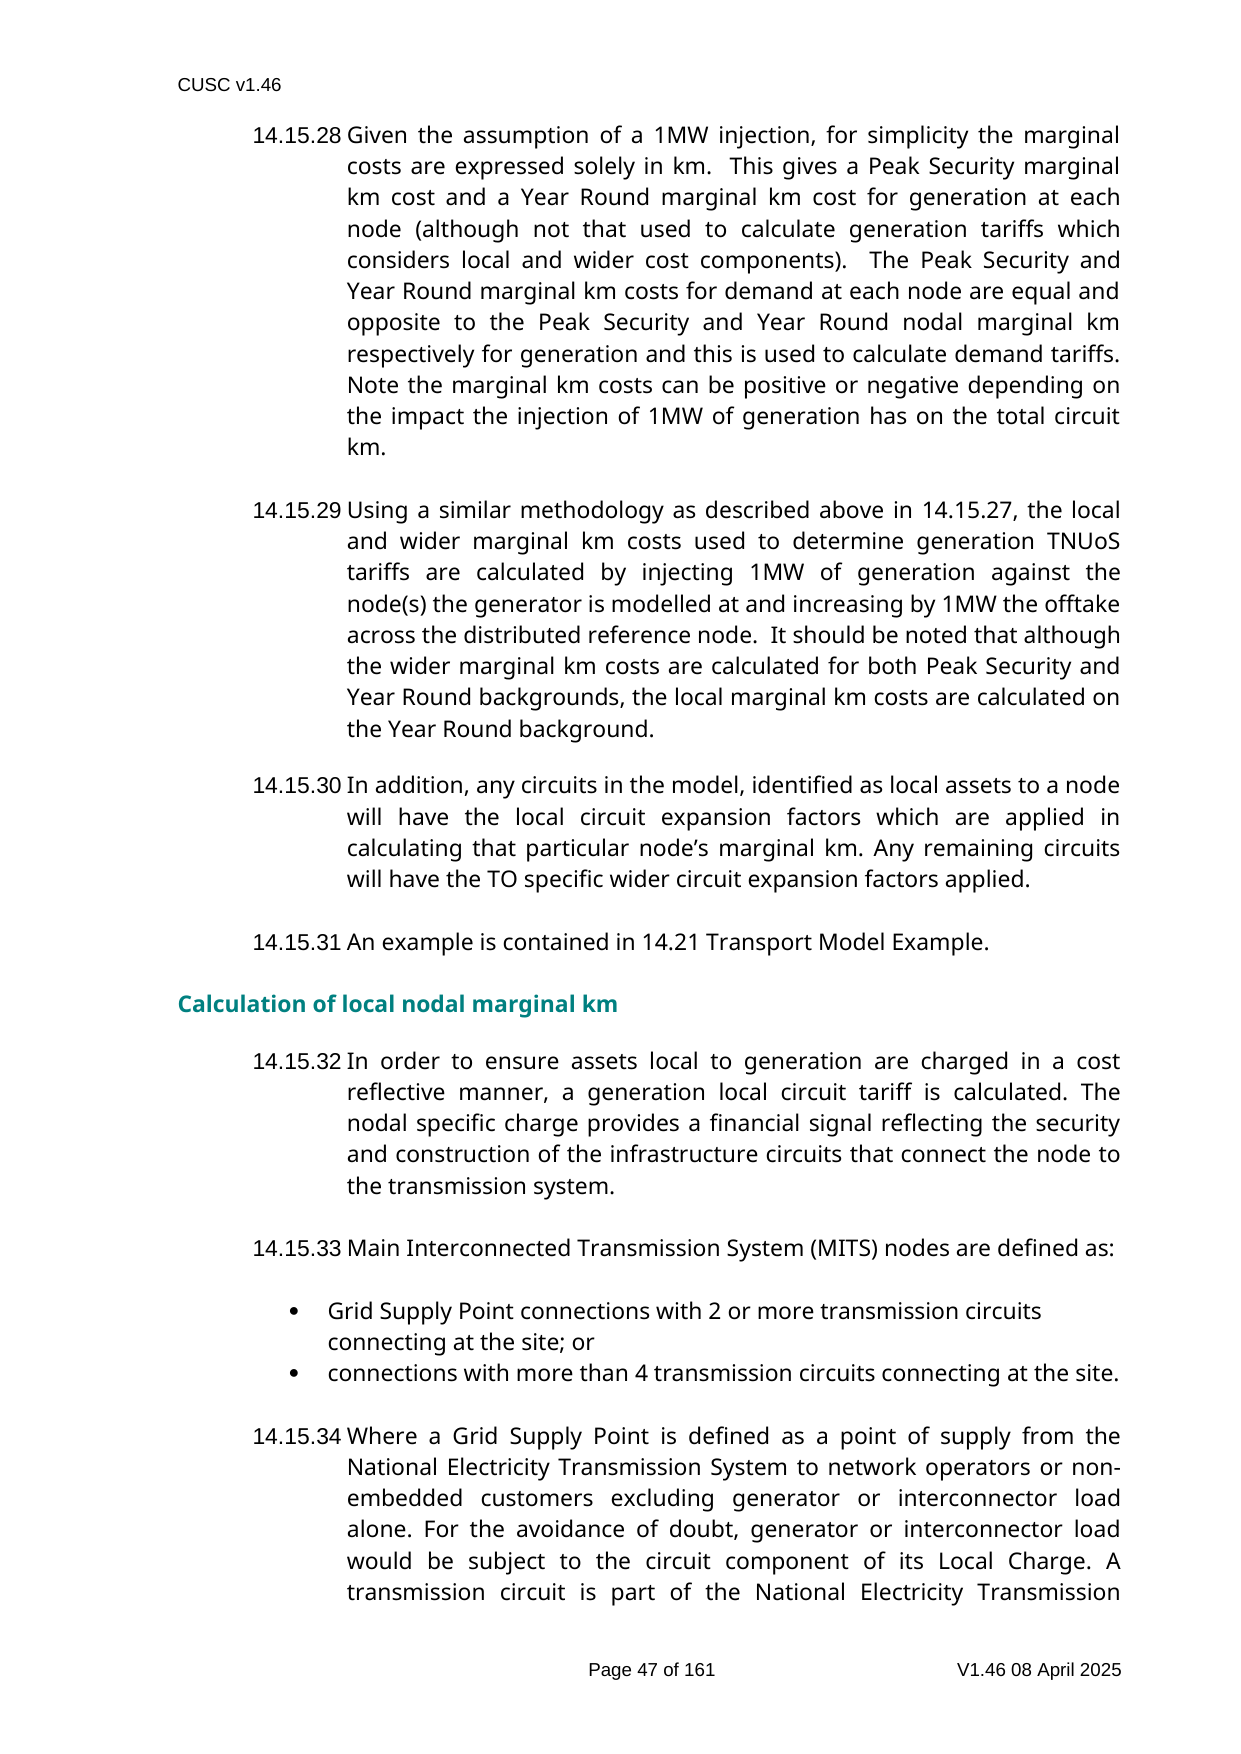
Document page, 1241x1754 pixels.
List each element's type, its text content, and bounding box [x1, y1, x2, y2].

list In order to ensure assets local to generation are charged in a cost reflective manner, a generation local circuit tariff is calculated. The nodal specific charge provides a financial signal reflecting the security and construction of the infrastructure circuits that connect the node to the transmission system. [252, 1044, 1121, 1201]
list In addition, any circuits in the model, identified as local assets to a node will have the local circuit expansion factors which are applied in calculating that particular node’s marginal km. Any remaining circuits will have the TO specific wider circuit expansion factors applied. [252, 769, 1121, 894]
list Grid Supply Point connections with 2 or more transmission circuits connecting at the site; or [290, 1294, 1121, 1357]
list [252, 1419, 1121, 1607]
list Main Interconnected Transmission System (MITS) nodes are defined as: [252, 1232, 1121, 1263]
subtitle Calculation of local nodal marginal km [177, 988, 1121, 1019]
list Given the assumption of a 1MW injection, for simplicity the marginal costs are expressed solely in km. This gives a Peak Security marginal km cost and a Year Round marginal km cost for generation at each node (although not that used to calculate generation tariffs which considers local and wider cost components). The Peak Security and Year Round marginal km costs for demand at each node are equal and opposite to the Peak Security and Year Round nodal marginal km respectively for generation and this is used to calculate demand tariffs. Note the marginal km costs can be positive or negative depending on the impact the injection of 1MW of generation has on the total circuit km. [252, 119, 1121, 462]
list connections with more than 4 transmission circuits connecting at the site. [290, 1357, 1121, 1388]
list Using a similar methodology as described above in 14.15.27, the local and wider marginal km costs used to determine generation TNUoS tariffs are calculated by injecting 1MW of generation against the node(s) the generator is modelled at and increasing by 1MW the offtake across the distributed reference node. It should be noted that although the wider marginal km costs are calculated for both Peak Security and Year Round backgrounds, the local marginal km costs are calculated on the Year Round background. [252, 494, 1121, 744]
list An example is contained in 14.21 Transport Model Example. [252, 925, 1121, 957]
